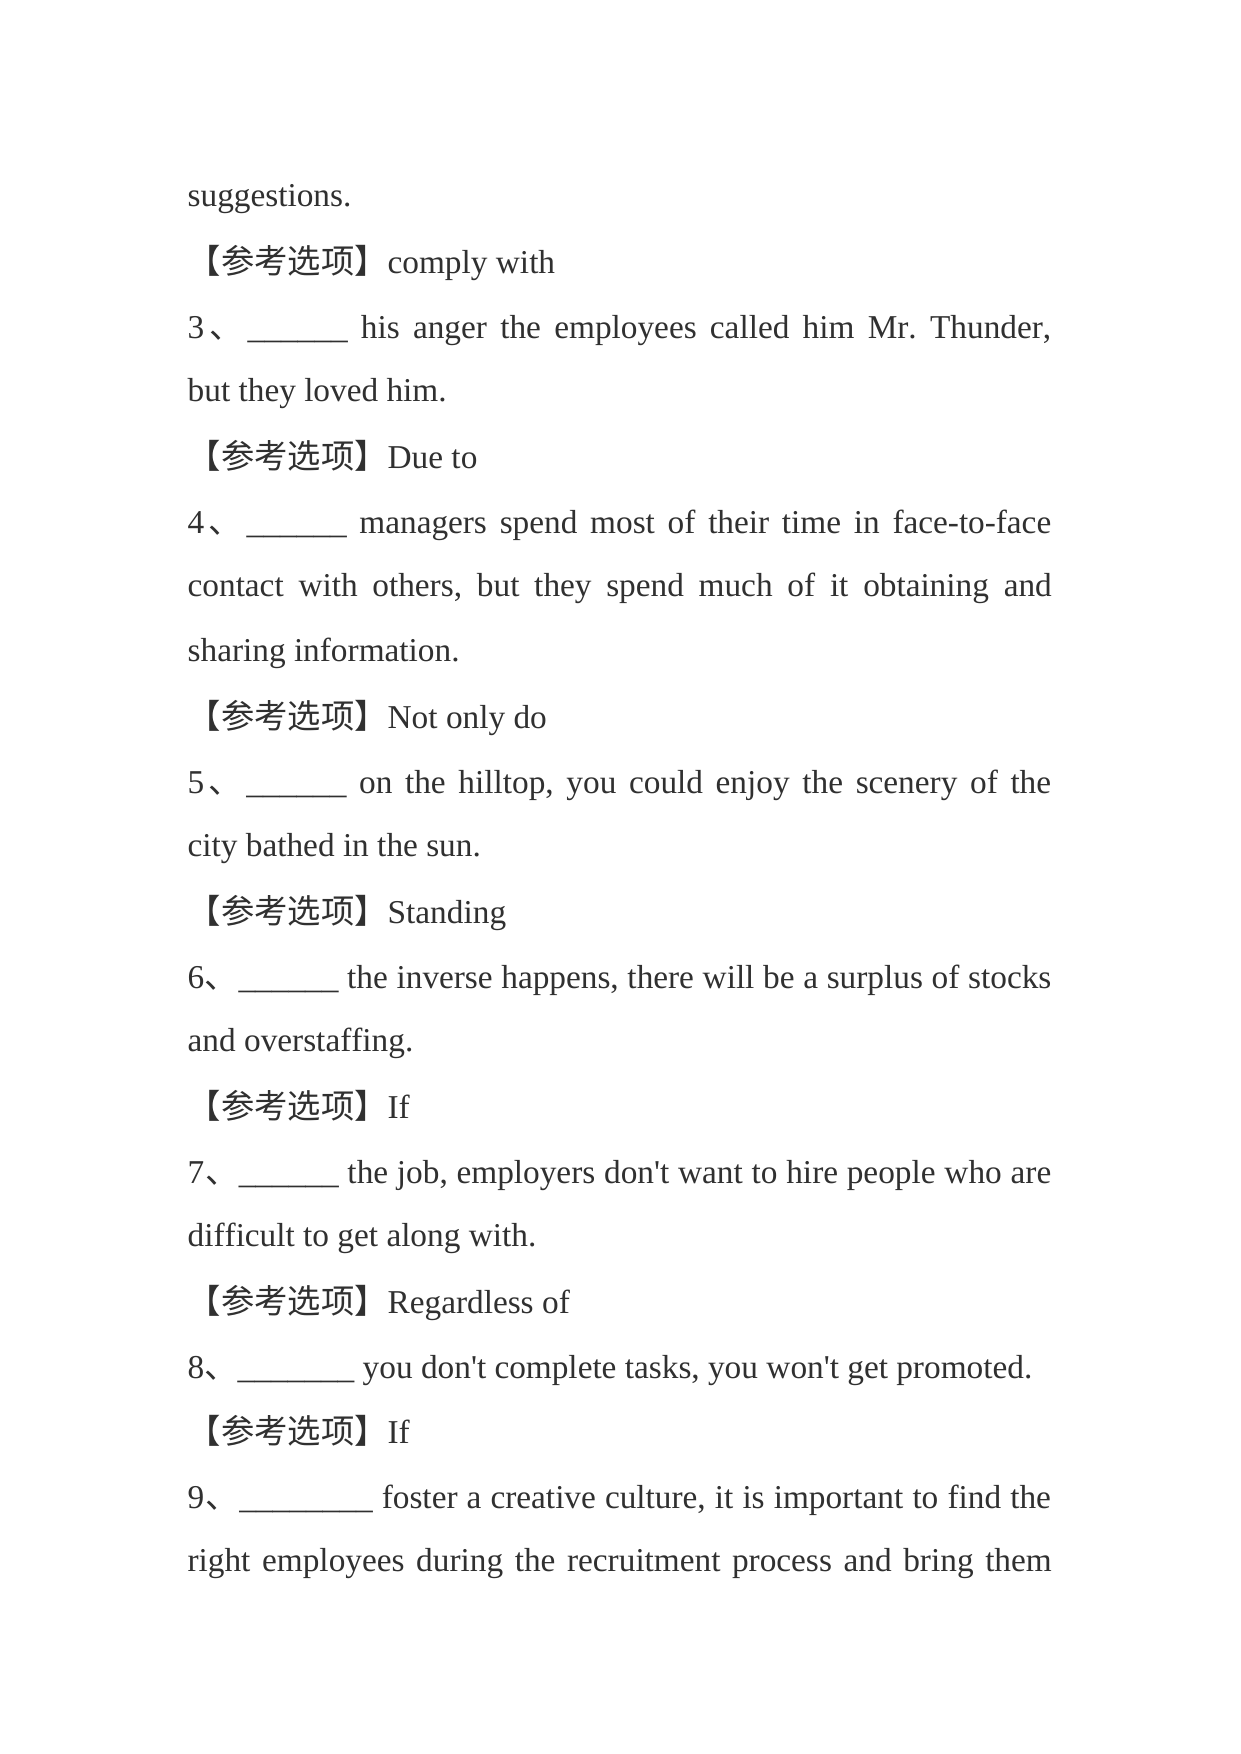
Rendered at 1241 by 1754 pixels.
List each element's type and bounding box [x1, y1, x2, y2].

text [187, 162, 1053, 1592]
